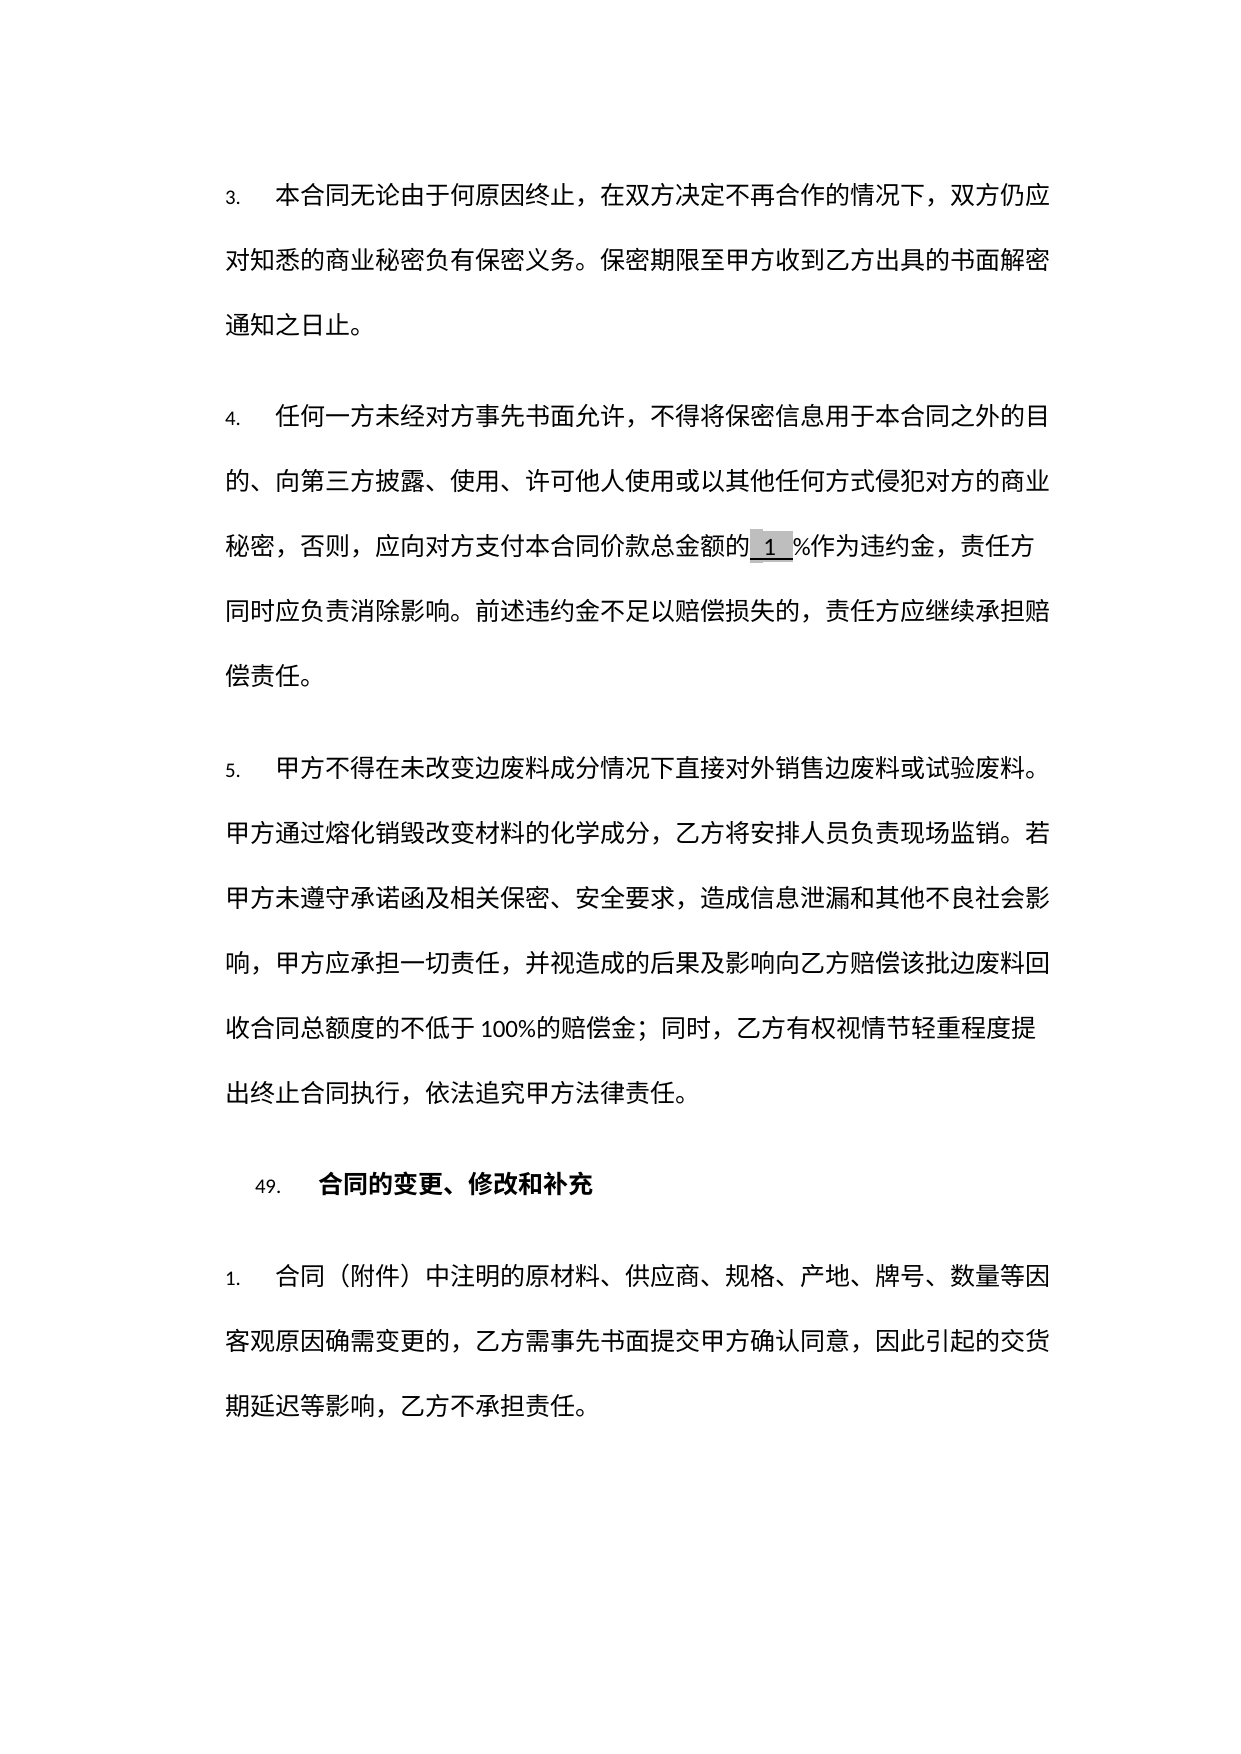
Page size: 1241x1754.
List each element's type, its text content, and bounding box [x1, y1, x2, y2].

list 合同的变更、修改和补充 [255, 1152, 1053, 1217]
list 本合同无论由于何原因终止，在双方决定不再合作的情况下，双方仍应对知悉的商业秘密负有保密义务。保密期限至甲方收到乙方出具的书面解密通知之日止。 [225, 162, 1053, 357]
list 甲方不得在未改变边废料成分情况下直接对外销售边废料或试验废料。甲方通过熔化销毁改变材料的化学成分，乙方将安排人员负责现场监销。若甲方未遵守承诺函及相关保密、安全要求，造成信息泄漏和其他不良社会影响，甲方应承担一切责任，并视造成的后果及影响向乙方赔偿该批边废料回收合同总额度的不低于100%的赔偿金；同时，乙方有权视情节轻重程度提出终止合同执行，依法追究甲方法律责任。 [225, 735, 1053, 1125]
list 任何一方未经对方事先书面允许，不得将保密信息用于本合同之外的目的、向第三方披露、使用、许可他人使用或以其他任何方式侵犯对方的商业秘密，否则，应向对方支付本合同价款总金额的 1 %作为违约金，责任方同时应负责消除影响。前述违约金不足以赔偿损失的，责任方应继续承担赔偿责任。 [225, 383, 1053, 708]
list 合同（附件）中注明的原材料、供应商、规格、产地、牌号、数量等因客观原因确需变更的，乙方需事先书面提交甲方确认同意，因此引起的交货期延迟等影响，乙方不承担责任。 [225, 1243, 1053, 1438]
